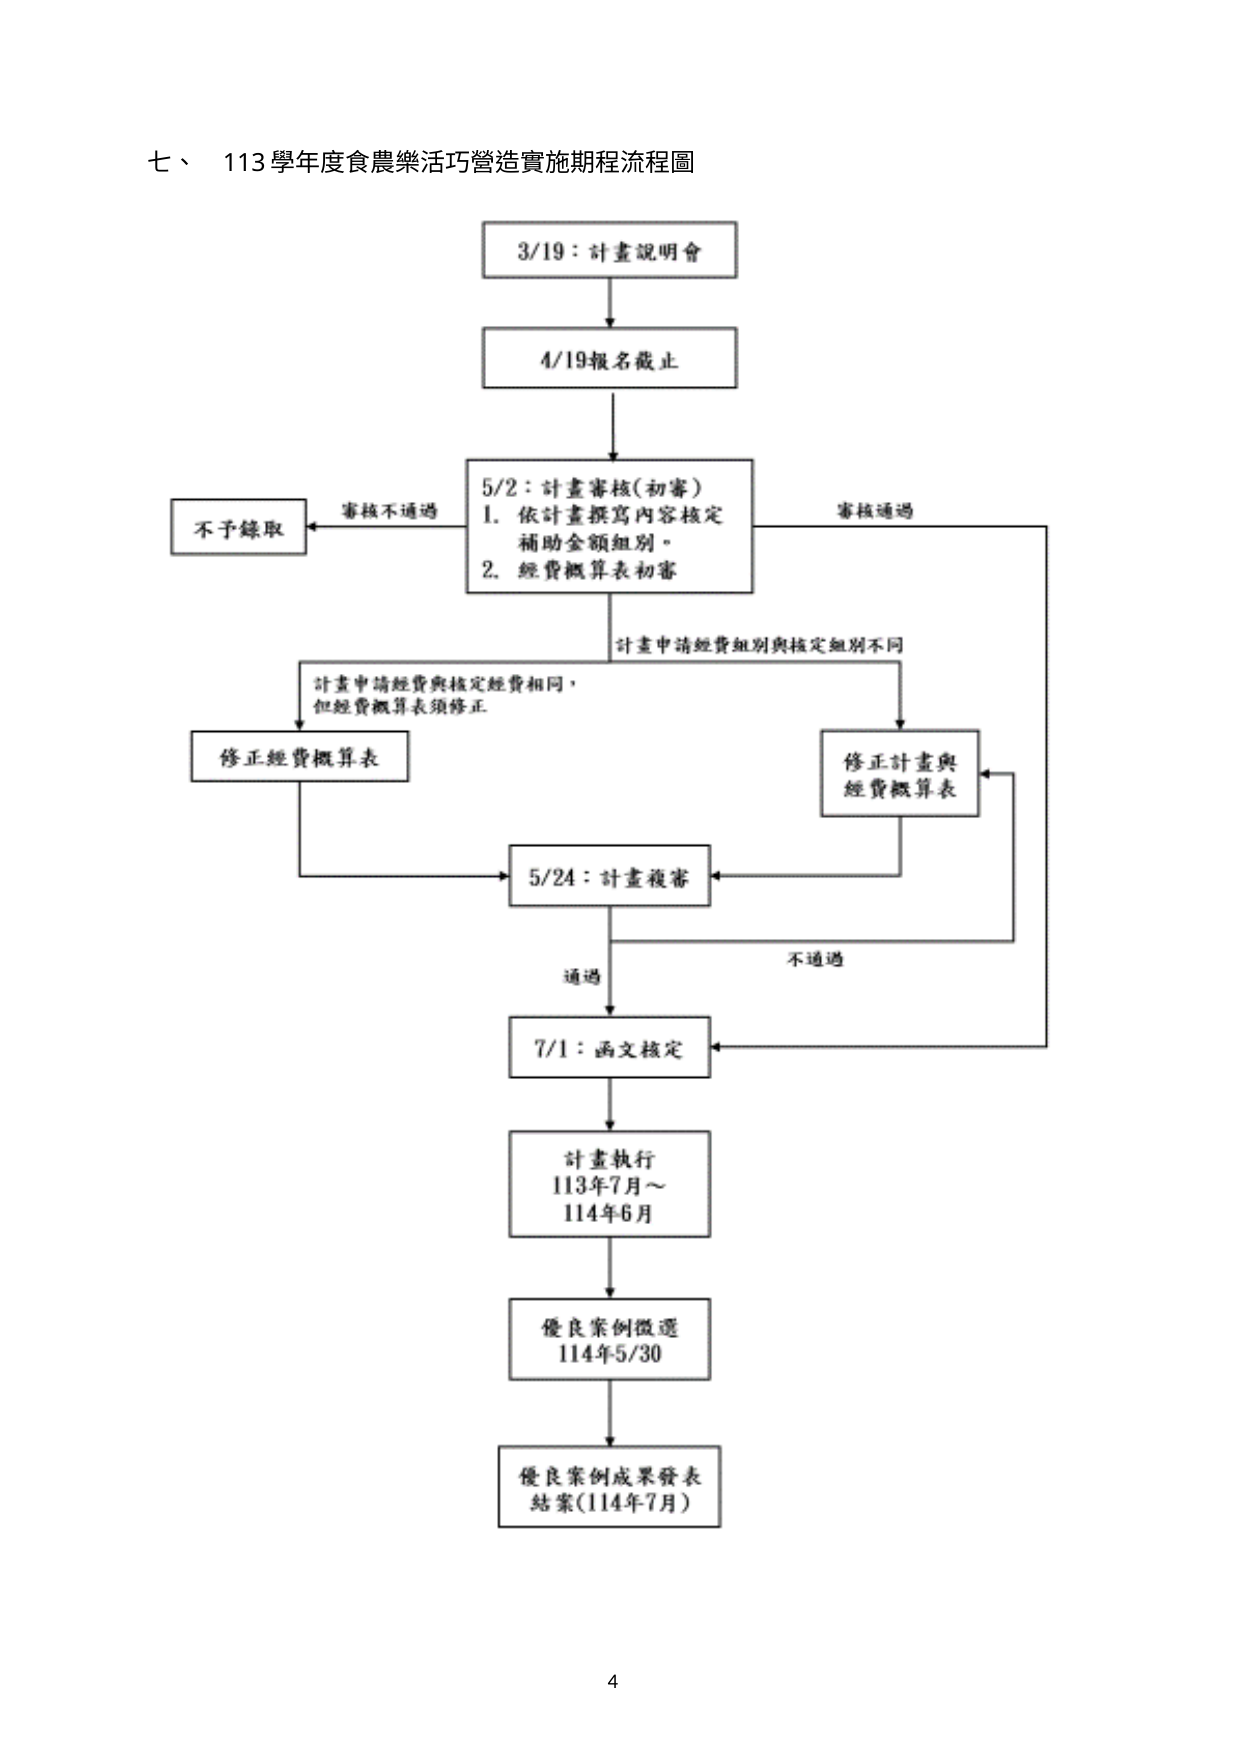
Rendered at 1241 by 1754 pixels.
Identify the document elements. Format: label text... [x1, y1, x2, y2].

list 113學年度食農樂活巧營造實施期程流程圖 [148, 134, 1122, 180]
picture [151, 209, 1075, 1543]
